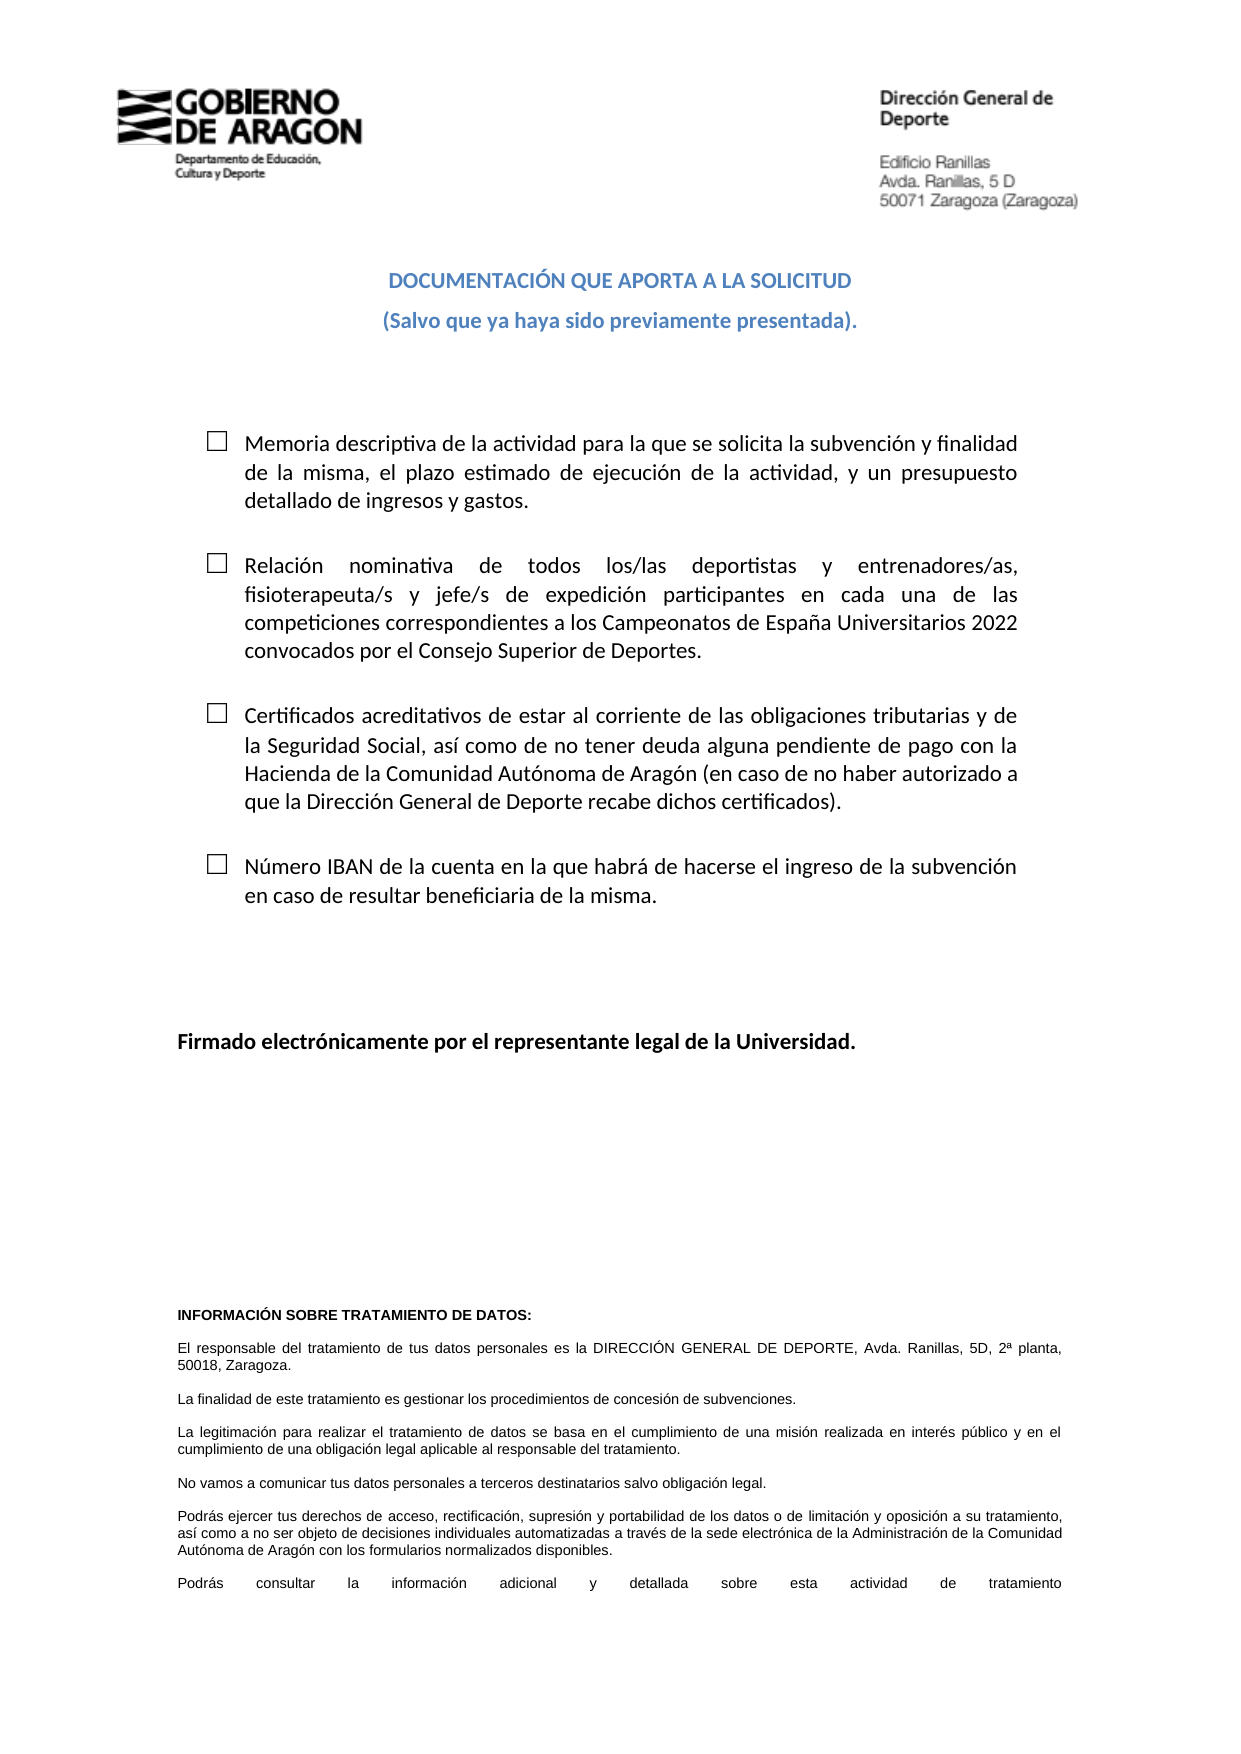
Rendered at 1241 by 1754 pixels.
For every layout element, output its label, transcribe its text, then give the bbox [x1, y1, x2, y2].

list Memoria descriptiva de la actividad para la que se solicita la subvención y finalidad de la misma, el plazo estimado de ejecución de la actividad, y un presupuesto detallado de ingresos y gastos. [207, 419, 1019, 514]
list Relación nominativa de todos los/las deportistas y entrenadores/as, fisioterapeuta/s y jefe/s de expedición participantes en cada una de las competiciones correspondientes a los Campeonatos de España Universitarios 2022 convocados por el Consejo Superior de Deportes. [207, 542, 1019, 664]
list Certificados acreditativos de estar al corriente de las obligaciones tributarias y de la Seguridad Social, así como de no tener deuda alguna pendiente de pago con la Hacienda de la Comunidad Autónoma de Aragón (en caso de no haber autorizado a que la Dirección General de Deporte recabe dichos certificados). [207, 693, 1019, 815]
subtitle DOCUMENTACIÓN QUE APORTA A LA SOLICITUD [177, 266, 1063, 294]
text No vamos a comunicar tus datos personales a terceros destinatarios salvo obligación legal. [177, 1474, 1063, 1491]
text El responsable del tratamiento de tus datos personales es la DIRECCIÓN GENERAL DE DEPORTE, Avda. Ranillas, 5D, 2ª planta, 50018, Zaragoza. [177, 1340, 1063, 1374]
text La finalidad de este tratamiento es gestionar los procedimientos de concesión de subvenciones. [177, 1390, 1063, 1407]
subtitle (Salvo que ya haya sido previamente presentada). [177, 306, 1063, 334]
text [177, 1575, 1063, 1592]
text La legitimación para realizar el tratamiento de datos se basa en el cumplimiento de una misión realizada en interés público y en el cumplimiento de una obligación legal aplicable al responsable del tratamiento. [177, 1424, 1063, 1457]
list Número IBAN de la cuenta en la que habrá de hacerse el ingreso de la subvención en caso de resultar beneficiaria de la misma. [207, 843, 1019, 909]
text Podrás ejercer tus derechos de acceso, rectificación, supresión y portabilidad de los datos o de limitación y oposición a su tratamiento, así como a no ser objeto de decisiones individuales automatizadas a través de la sede electrónica de la Administración de la Comunidad Autónoma de Aragón con los formularios normalizados disponibles. [177, 1508, 1063, 1558]
text Firmado electrónicamente por el representante legal de la Universidad. [177, 1027, 1063, 1055]
text INFORMACIÓN SOBRE TRATAMIENTO DE DATOS: [177, 1307, 1063, 1323]
